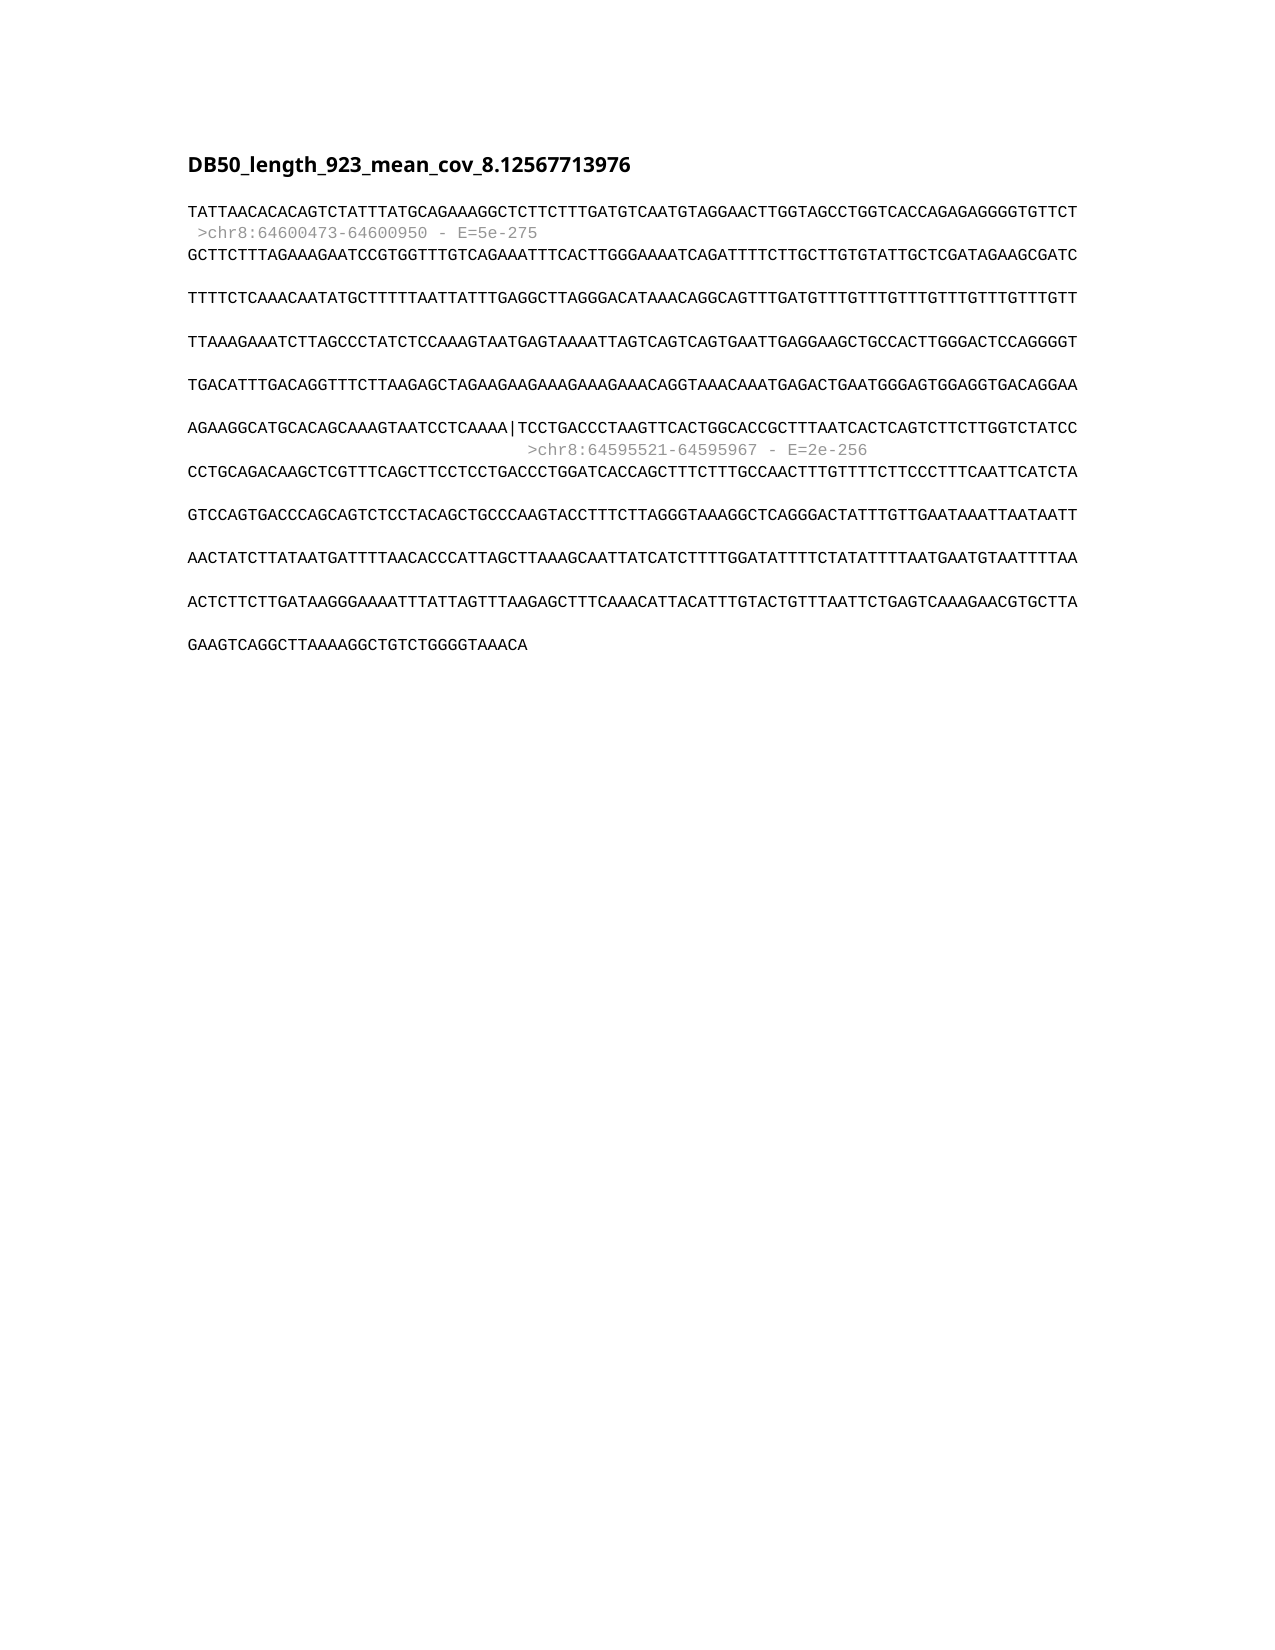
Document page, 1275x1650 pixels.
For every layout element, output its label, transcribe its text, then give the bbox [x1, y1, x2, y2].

text DB50_length_923_mean_cov_8.12567713976 [187, 150, 1087, 178]
text TATTAACACACAGTCTATTTATGCAGAAAGGCTCTTCTTTGATGTCAATGTAGGAACTTGGTAGCCTGGTCACCAGAGAGGGGTGTTCT >chr8:64600473-64600950 - E=5e-275 GCTTCTTTAGAAAGAATCCGTGGTTTGTCAGAAATTTCACTTGGGAAAATCAGATTTTCTTGCTTGTGTATTGCTCGATAGAAGCGATC TTTTCTCAAACAATATGCTTTTTAATTATTTGAGGCTTAGGGACATAAACAGGCAGTTTGATGTTTGTTTGTTTGTTTGTTTGTTTGTT TTAAAGAAATCTTAGCCCTATCTCCAAAGTAATGAGTAAAATTAGTCAGTCAGTGAATTGAGGAAGCTGCCACTTGGGACTCCAGGGGT TGACATTTGACAGGTTTCTTAAGAGCTAGAAGAAGAAAGAAAGAAACAGGTAAACAAATGAGACTGAATGGGAGTGGAGGTGACAGGAA AGAAGGCATGCACAGCAAAGTAATCCTCAAAA|TCCTGACCCTAAGTTCACTGGCACCGCTTTAATCACTCAGTCTTCTTGGTCTATCC >chr8:64595521-64595967 - E=2e-256 CCTGCAGACAAGCTCGTTTCAGCTTCCTCCTGACCCTGGATCACCAGCTTTCTTTGCCAACTTTGTTTTCTTCCCTTTCAATTCATCTA GTCCAGTGACCCAGCAGTCTCCTACAGCTGCCCAAGTACCTTTCTTAGGGTAAAGGCTCAGGGACTATTTGTTGAATAAATTAATAATT AACTATCTTATAATGATTTTAACACCCATTAGCTTAAAGCAATTATCATCTTTTGGATATTTTCTATATTTTAATGAATGTAATTTTAA ACTCTTCTTGATAAGGGAAAATTTATTAGTTTAAGAGCTTTCAAACATTACATTTGTACTGTTTAATTCTGAGTCAAAGAACGTGCTTA GAAGTCAGGCTTAAAAGGCTGTCTGGGGTAAACA [187, 203, 1087, 656]
